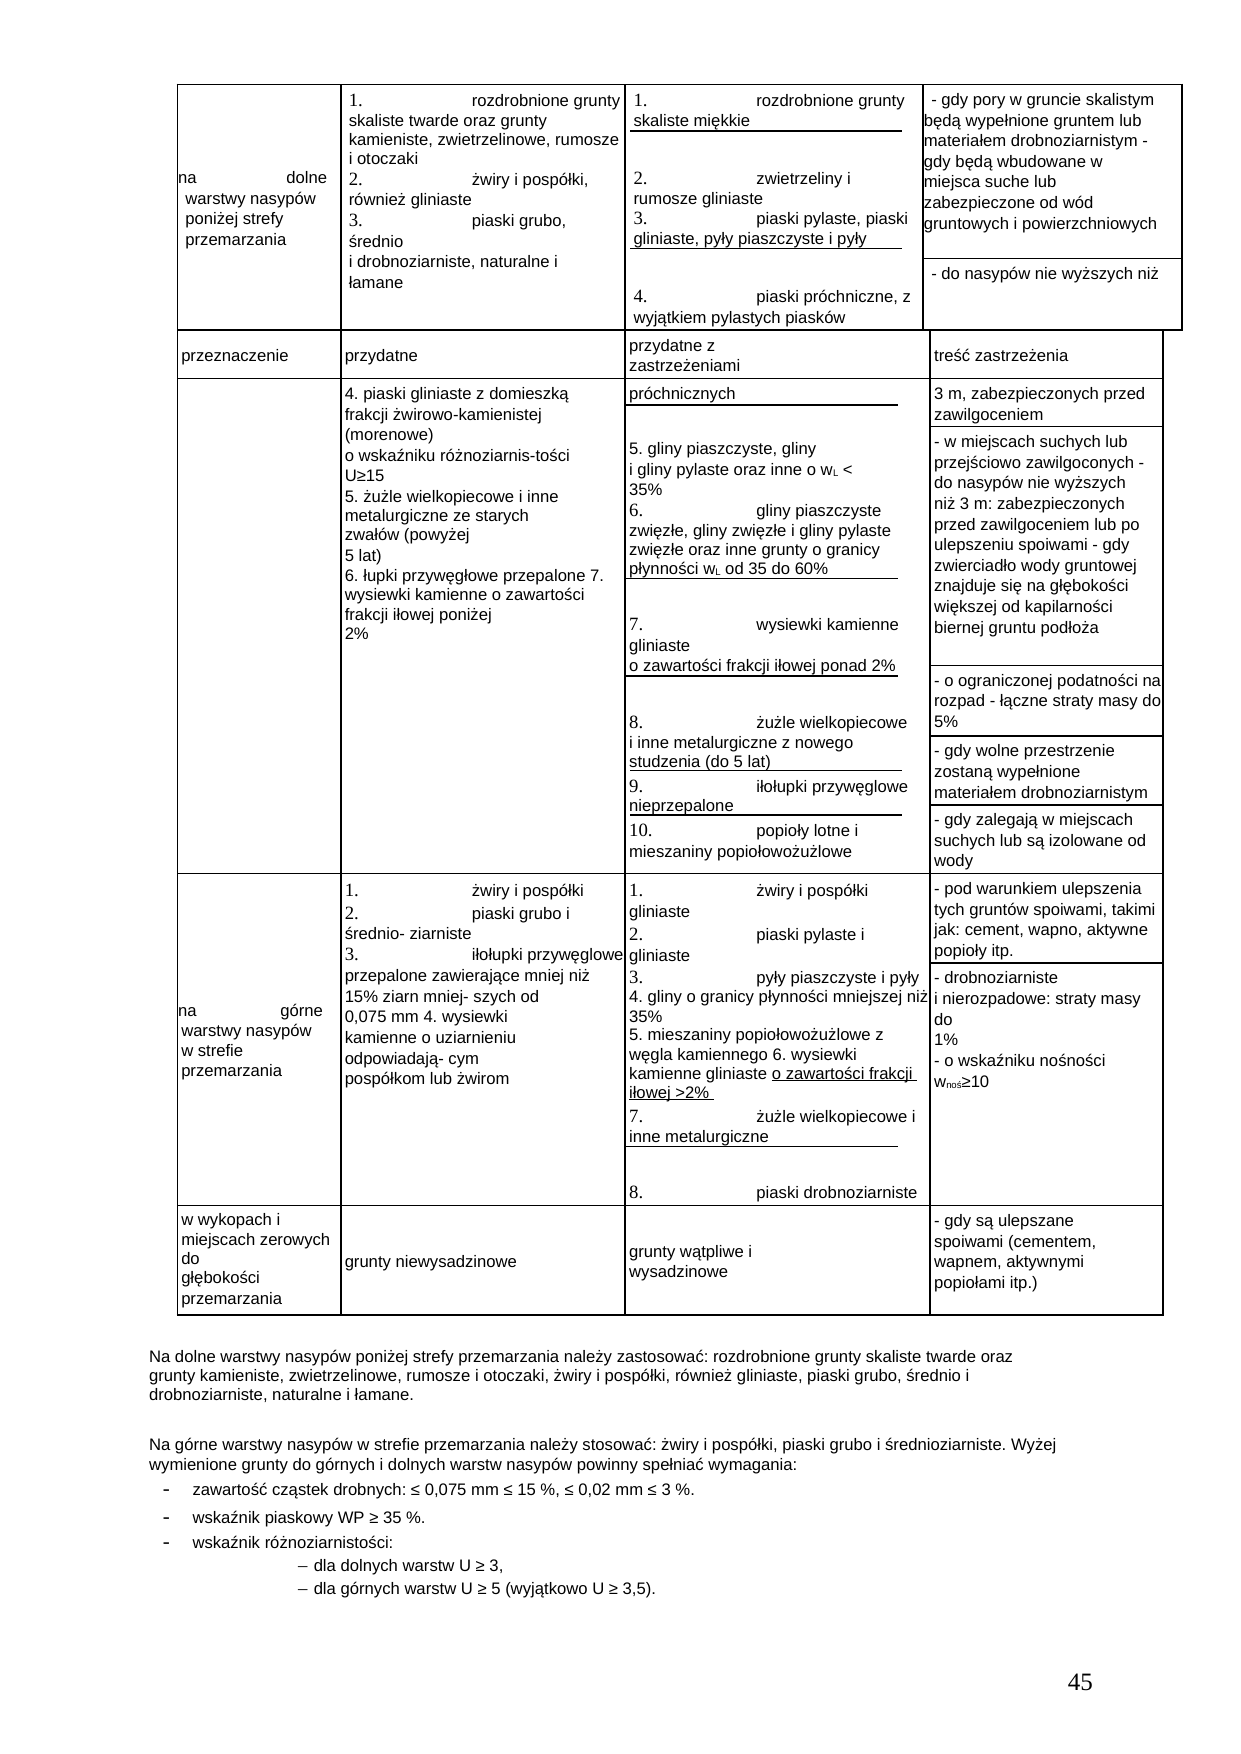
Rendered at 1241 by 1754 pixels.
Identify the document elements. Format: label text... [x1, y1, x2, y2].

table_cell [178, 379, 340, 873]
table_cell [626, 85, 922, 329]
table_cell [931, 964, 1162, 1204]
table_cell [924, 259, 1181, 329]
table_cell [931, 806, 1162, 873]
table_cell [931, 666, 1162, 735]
list dla górnych warstw U ≥ 5 (wyjątkowo U ≥ 3,5). [298, 1577, 1090, 1598]
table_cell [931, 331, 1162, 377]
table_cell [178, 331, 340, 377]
list dla dolnych warstw U ≥ 3, [298, 1554, 1090, 1576]
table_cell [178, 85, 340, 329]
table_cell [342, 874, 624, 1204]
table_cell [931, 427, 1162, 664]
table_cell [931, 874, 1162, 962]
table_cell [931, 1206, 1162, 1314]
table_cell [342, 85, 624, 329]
text Na dolne warstwy nasypów poniżej strefy przemarzania należy zastosować: rozdrobnione grunty skaliste twarde oraz grunty kamieniste, zwietrzelinowe, rumosze i otoczaki, żwiry i pospółki, również gliniaste, piaski grubo, średnio i drobnoziarniste, naturalne i łamane. [149, 1347, 1060, 1404]
list zawartość cząstek drobnych: ≤ 0,075 mm ≤ 15 %, ≤ 0,02 mm ≤ 3 %. [163, 1476, 1090, 1500]
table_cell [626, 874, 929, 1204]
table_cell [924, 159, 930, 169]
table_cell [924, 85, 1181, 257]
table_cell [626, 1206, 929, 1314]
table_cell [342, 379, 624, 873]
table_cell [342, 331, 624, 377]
list wskaźnik różnoziarnistości: [163, 1529, 1090, 1553]
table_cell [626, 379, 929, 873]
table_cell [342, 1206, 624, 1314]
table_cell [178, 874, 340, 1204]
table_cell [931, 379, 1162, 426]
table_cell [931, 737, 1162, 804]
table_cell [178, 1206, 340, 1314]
text Na górne warstwy nasypów w strefie przemarzania należy stosować: żwiry i pospółki, piaski grubo i średnioziarniste. Wyżej wymienione grunty do górnych i dolnych warstw nasypów powinny spełniać wymagania: [149, 1435, 1090, 1473]
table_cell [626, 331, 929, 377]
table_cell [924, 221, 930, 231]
list wskaźnik piaskowy WP ≥ 35 %. [163, 1504, 1090, 1528]
